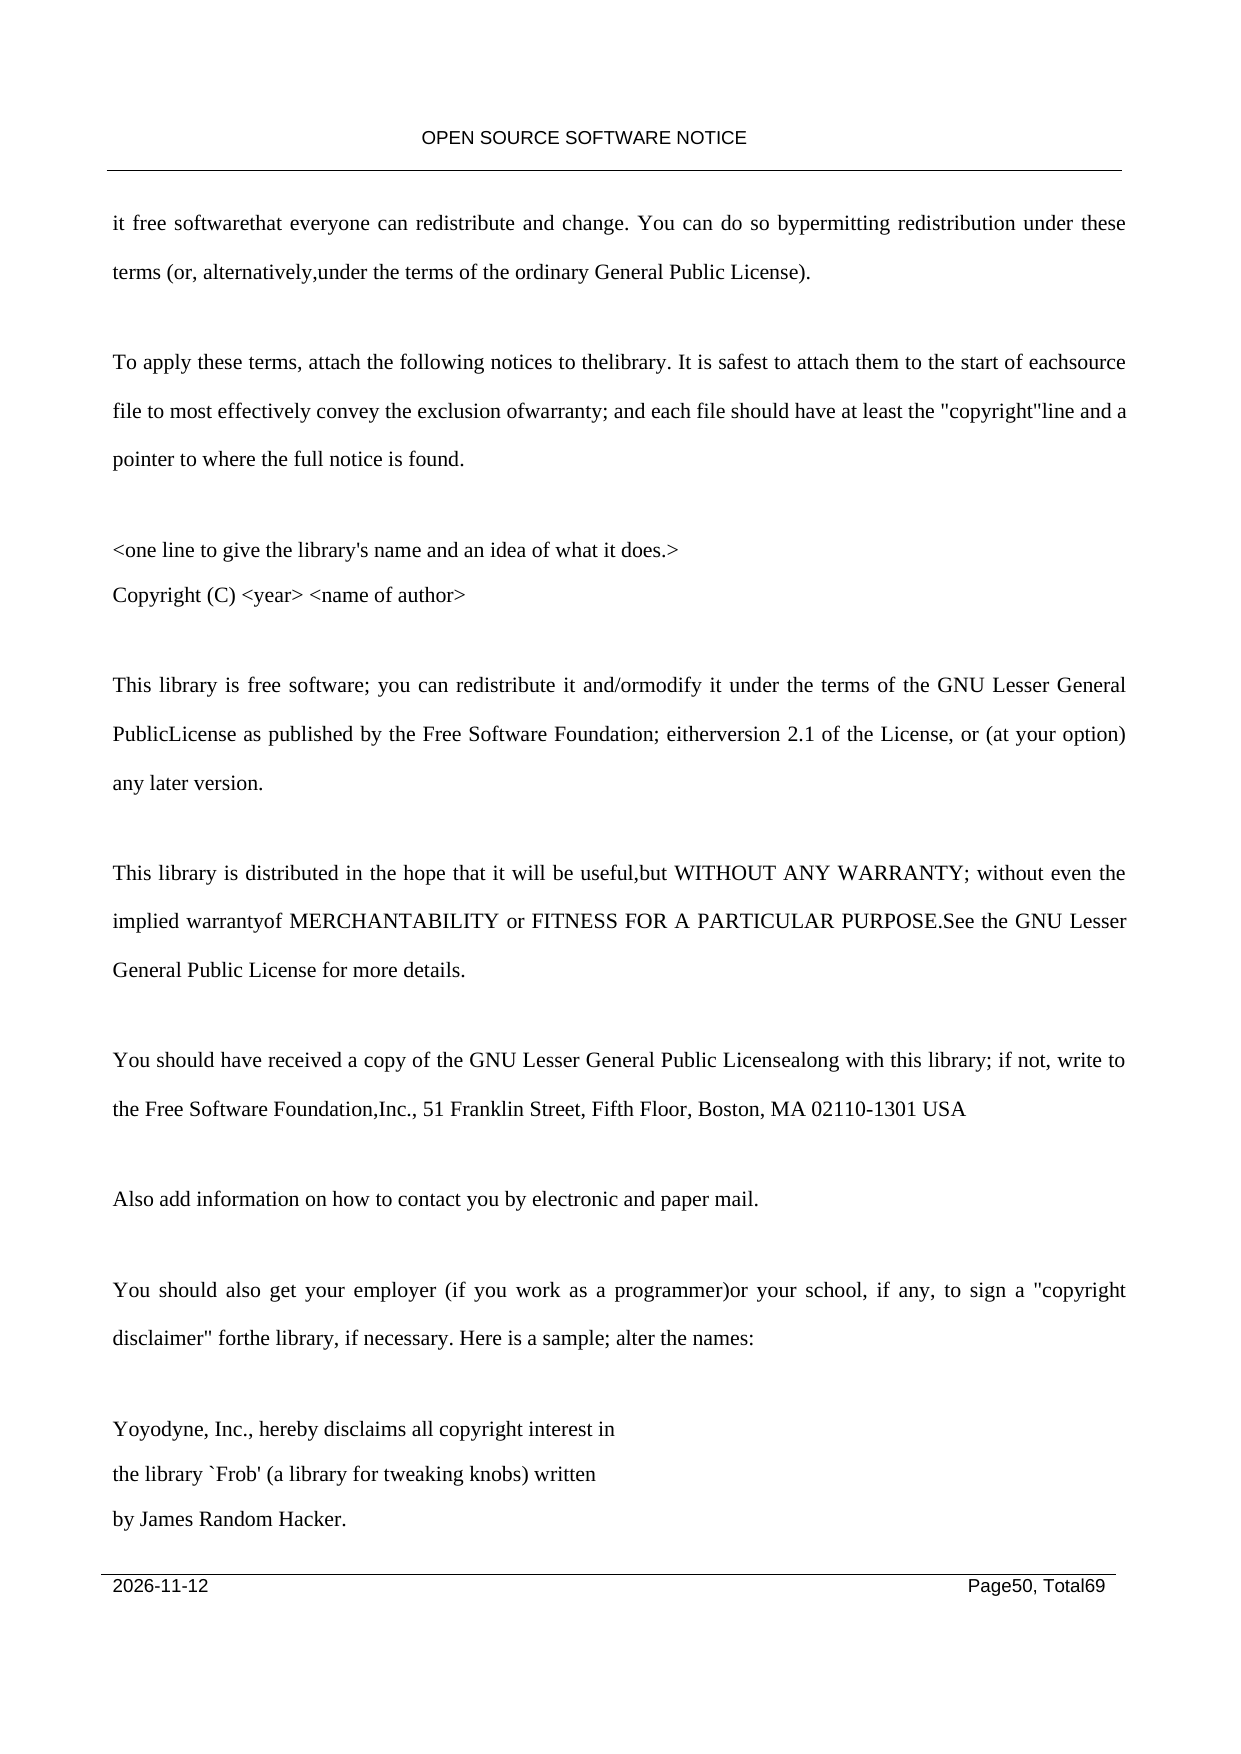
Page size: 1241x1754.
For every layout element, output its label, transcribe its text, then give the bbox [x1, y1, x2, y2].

text To apply these terms, attach the following notices to thelibrary. It is safest to attach them to the start of eachsource file to most effectively convey the exclusion ofwarranty; and each file should have at least the "copyright"line and a pointer to where the full notice is found. [112, 345, 1128, 475]
text <one line to give the library's name and an idea of what it does.> [112, 533, 1128, 566]
text Also add information on how to contact you by electronic and paper mail. [112, 1183, 1128, 1215]
text You should have received a copy of the GNU Lesser General Public Licensealong with this library; if not, write to the Free Software Foundation,Inc., 51 Franklin Street, Fifth Floor, Boston, MA 02110-1301 USA [112, 1044, 1128, 1125]
text This library is distributed in the hope that it will be useful,but WITHOUT ANY WARRANTY; without even the implied warrantyof MERCHANTABILITY or FITNESS FOR A PARTICULAR PURPOSE.See the GNU Lesser General Public License for more details. [112, 856, 1128, 986]
text You should also get your employer (if you work as a programmer)or your school, if any, to sign a "copyright disclaimer" forthe library, if necessary. Here is a sample; alter the names: [112, 1273, 1128, 1354]
text Yoyodyne, Inc., hereby disclaims all copyright interest in [112, 1412, 1128, 1444]
text This library is free software; you can redistribute it and/ormodify it under the terms of the GNU Lesser General PublicLicense as published by the Free Software Foundation; eitherversion 2.1 of the License, or (at your option) any later version. [112, 668, 1128, 798]
text by James Random Hacker. [112, 1502, 1128, 1534]
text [112, 206, 1128, 288]
text the library `Frob' (a library for tweaking knobs) written [112, 1457, 1128, 1489]
text Copyright (C) <year> <name of author> [112, 578, 1128, 611]
